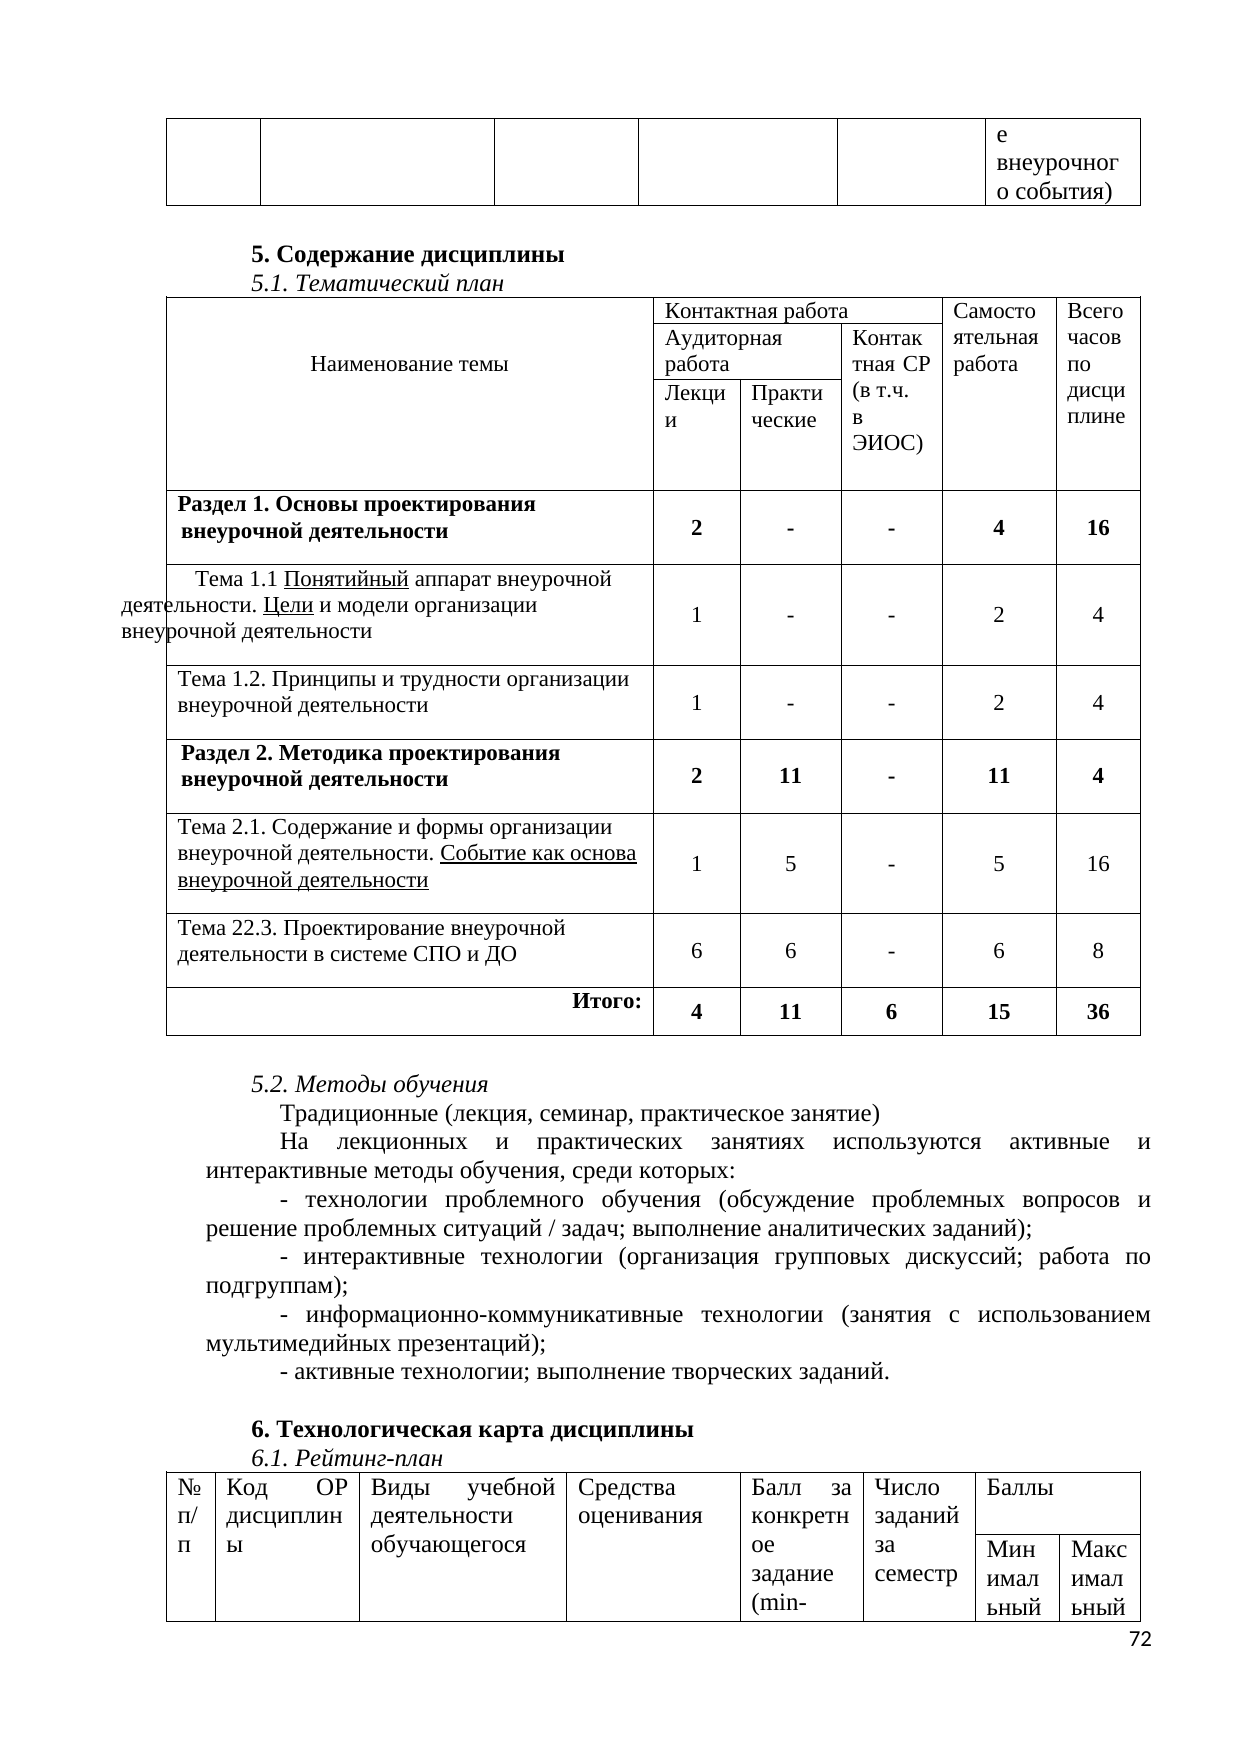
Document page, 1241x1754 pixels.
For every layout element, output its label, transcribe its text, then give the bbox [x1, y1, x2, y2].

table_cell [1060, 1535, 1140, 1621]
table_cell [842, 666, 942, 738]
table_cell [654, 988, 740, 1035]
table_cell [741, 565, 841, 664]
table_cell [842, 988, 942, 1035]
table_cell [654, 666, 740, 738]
text 6. Технологическая карта дисциплины [177, 1414, 1152, 1443]
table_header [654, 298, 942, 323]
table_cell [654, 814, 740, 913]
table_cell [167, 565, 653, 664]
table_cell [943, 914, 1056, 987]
text - активные технологии; выполнение творческих заданий. [206, 1356, 1152, 1385]
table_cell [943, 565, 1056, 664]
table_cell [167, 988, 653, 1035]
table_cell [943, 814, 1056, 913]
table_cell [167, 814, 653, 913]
text - информационно-коммуникативные технологии (занятия с использованием мультимедийных презентаций); [206, 1299, 1152, 1356]
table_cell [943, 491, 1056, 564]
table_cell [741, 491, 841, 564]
text - технологии проблемного обучения (обсуждение проблемных вопросов и решение проблемных ситуаций / задач; выполнение аналитических заданий); [206, 1184, 1152, 1241]
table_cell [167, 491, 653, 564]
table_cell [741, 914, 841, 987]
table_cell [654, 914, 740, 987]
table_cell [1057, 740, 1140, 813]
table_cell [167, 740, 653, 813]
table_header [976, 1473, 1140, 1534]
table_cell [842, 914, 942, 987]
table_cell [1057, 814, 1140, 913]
text 5.2. Методы обучения [177, 1069, 1152, 1098]
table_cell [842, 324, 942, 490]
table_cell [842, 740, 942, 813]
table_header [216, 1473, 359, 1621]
text - интерактивные технологии (организация групповых дискуссий; работа по подгруппам); [206, 1241, 1152, 1299]
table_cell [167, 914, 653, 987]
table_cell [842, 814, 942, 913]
text Традиционные (лекция, семинар, практическое занятие) [206, 1098, 1152, 1126]
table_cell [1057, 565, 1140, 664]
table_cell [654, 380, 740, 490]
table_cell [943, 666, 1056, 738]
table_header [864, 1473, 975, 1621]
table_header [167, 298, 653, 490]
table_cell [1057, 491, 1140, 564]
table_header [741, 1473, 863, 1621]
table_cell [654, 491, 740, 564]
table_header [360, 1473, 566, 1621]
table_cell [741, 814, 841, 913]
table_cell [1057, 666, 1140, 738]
text На лекционных и практических занятиях используются активные и интерактивные методы обучения, среди которых: [206, 1126, 1152, 1184]
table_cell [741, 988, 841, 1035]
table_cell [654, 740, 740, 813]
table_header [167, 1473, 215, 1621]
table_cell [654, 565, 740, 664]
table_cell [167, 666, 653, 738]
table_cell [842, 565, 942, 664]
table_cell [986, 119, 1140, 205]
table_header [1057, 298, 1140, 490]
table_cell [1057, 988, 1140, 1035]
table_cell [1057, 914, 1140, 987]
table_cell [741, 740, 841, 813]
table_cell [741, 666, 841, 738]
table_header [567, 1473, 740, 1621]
text 6.1. Рейтинг-план [177, 1443, 1152, 1471]
text 5.1. Тематический план [177, 268, 1152, 296]
text 5. Содержание дисциплины [177, 239, 1152, 268]
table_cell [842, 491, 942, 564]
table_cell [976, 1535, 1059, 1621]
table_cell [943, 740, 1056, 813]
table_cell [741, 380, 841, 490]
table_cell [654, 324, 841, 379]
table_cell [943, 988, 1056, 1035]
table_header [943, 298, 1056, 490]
